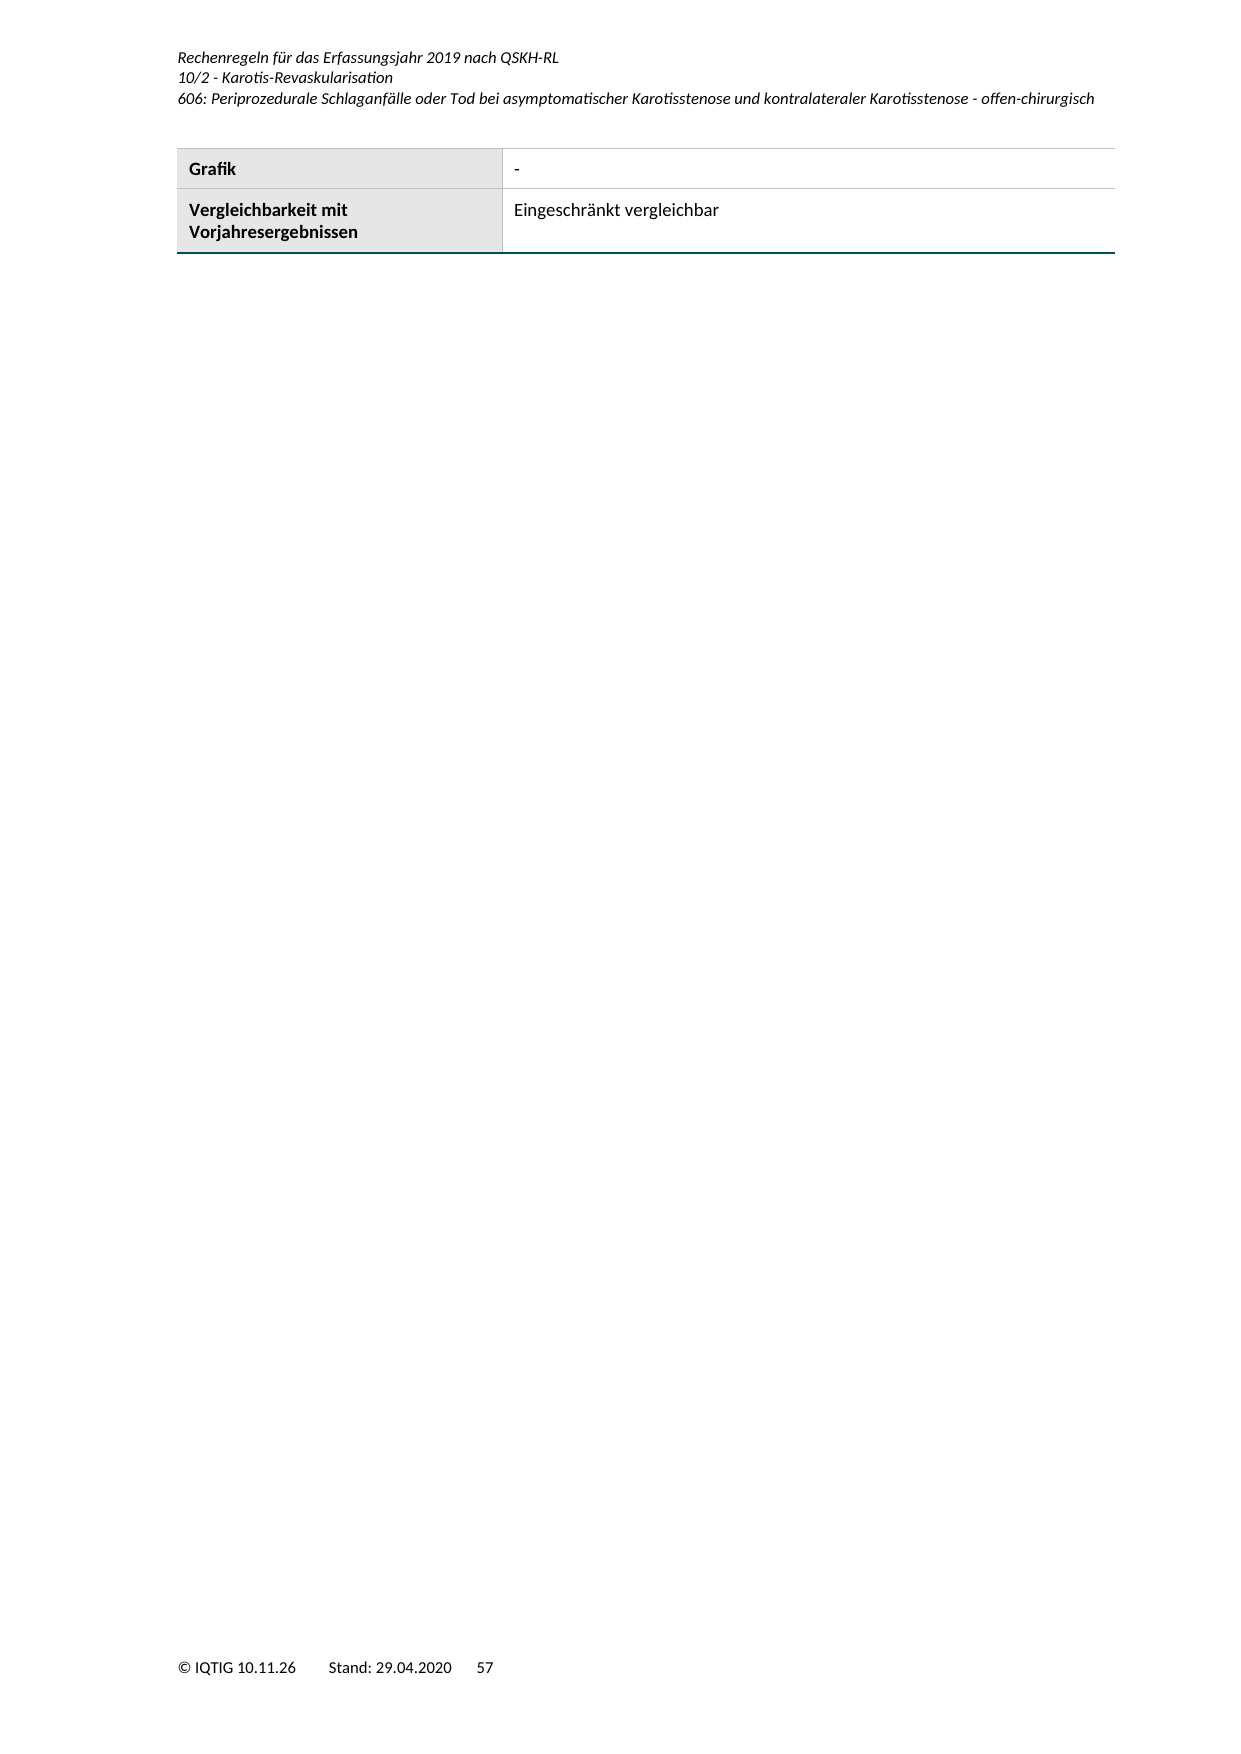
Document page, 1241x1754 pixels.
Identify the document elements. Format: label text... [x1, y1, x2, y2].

table_cell Grafik [177, 149, 502, 188]
table_cell Vergleichbarkeit mit Vorjahresergebnissen [177, 189, 502, 252]
table_cell Eingeschränkt vergleichbar [503, 189, 1115, 252]
table_cell - [503, 149, 1115, 188]
